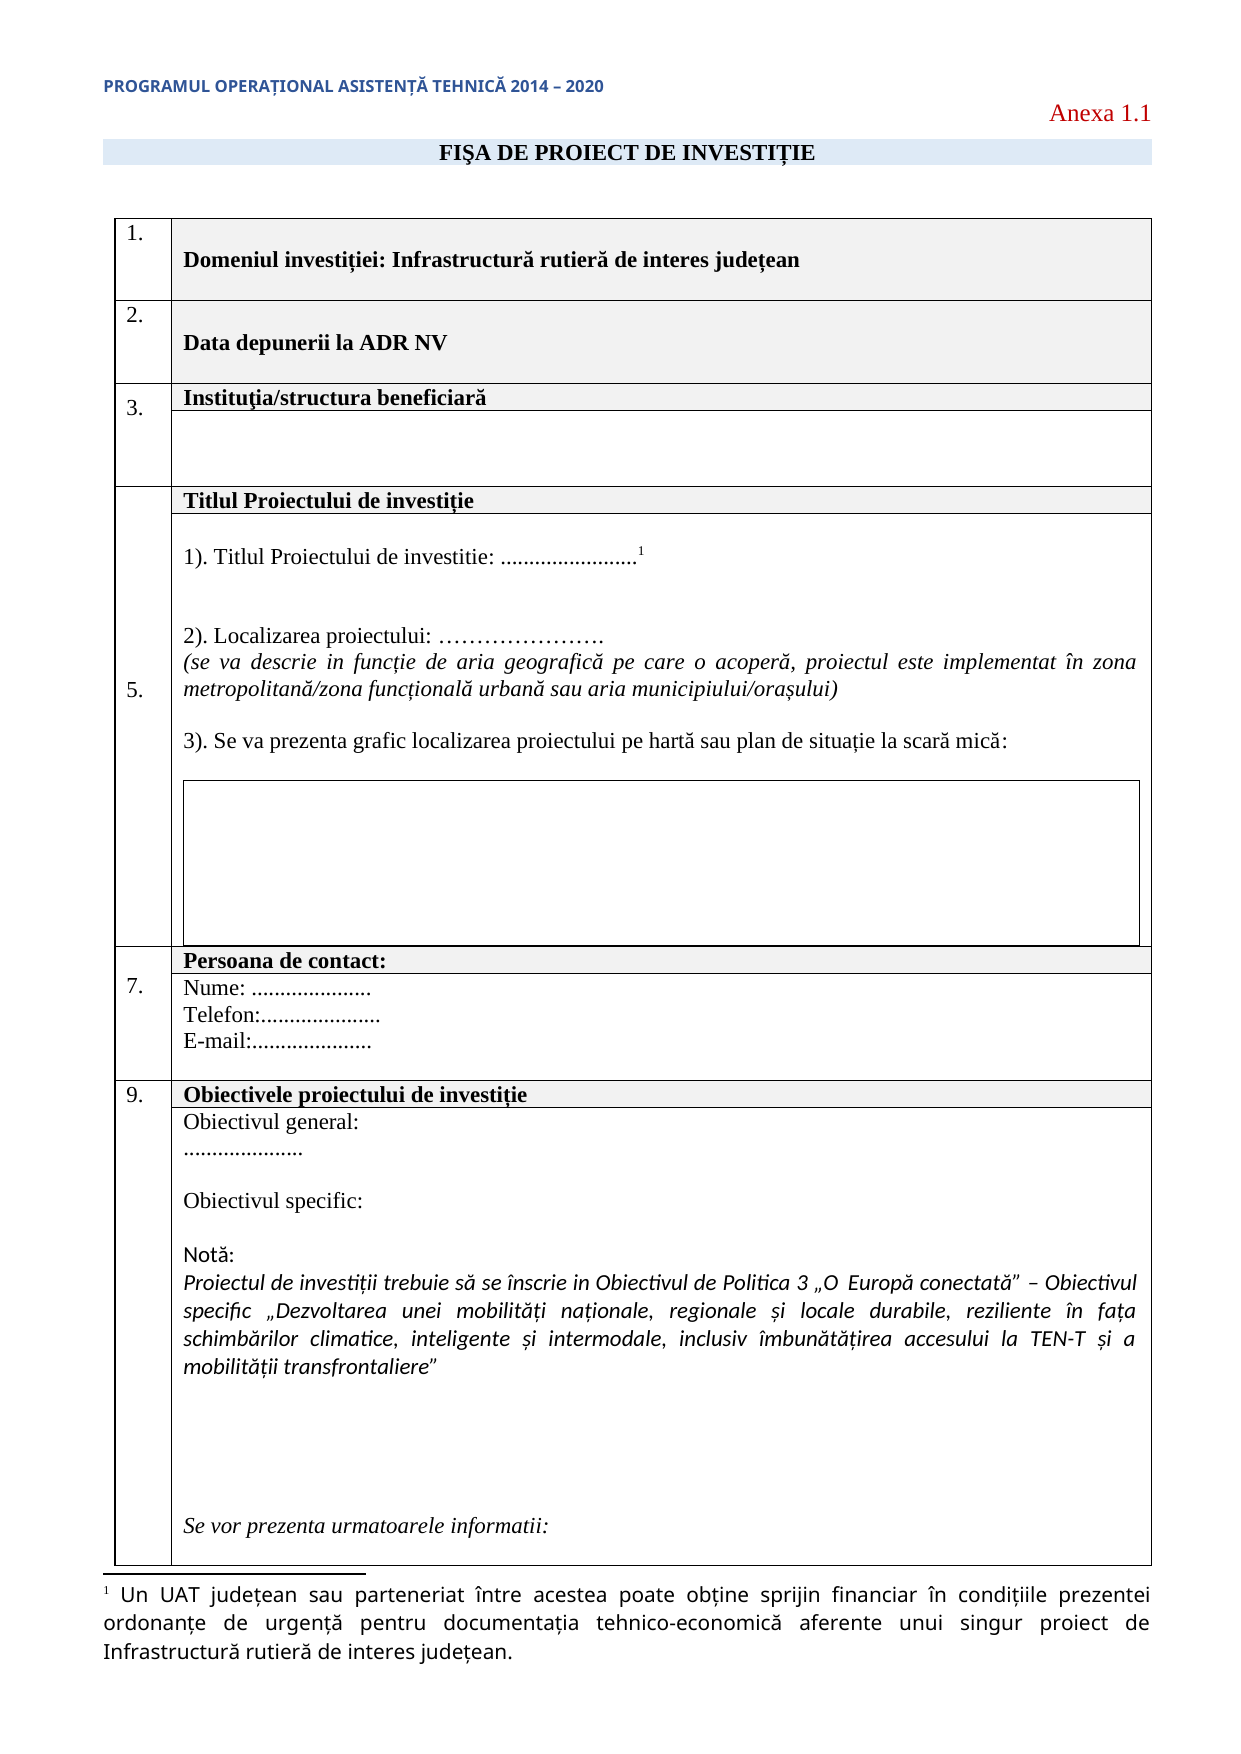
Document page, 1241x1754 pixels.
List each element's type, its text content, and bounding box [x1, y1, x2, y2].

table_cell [172, 1108, 1151, 1564]
table_cell Obiectivele proiectului de investiție [172, 1081, 1151, 1107]
table_cell [116, 301, 171, 383]
table_cell [116, 487, 171, 946]
table_cell Instituţia/structura beneficiară [172, 384, 1151, 410]
table_cell 1). Titlul Proiectului de investitie: ........................ 2). Localizarea proiectului: …………………. (se va descrie in funcție de aria geografică pe care o acoperă, proiectul este implementat în zona metropolitană/zona funcțională urbană sau aria municipiului/orașului) 3). Se va prezenta grafic localizarea proiectului pe hartă sau plan de situație la scară mică: [172, 514, 1151, 946]
text FIŞA DE PROIECT de investiție [103, 139, 1152, 165]
table_cell Data depunerii la ADR NV [172, 301, 1151, 383]
table_cell [116, 384, 171, 486]
table_cell Titlul Proiectului de investiție [172, 487, 1151, 513]
table_cell Nume: ..................... Telefon:..................... E-mail:..................... [172, 974, 1151, 1080]
table_header Domeniul investiției: Infrastructură rutieră de interes județean [172, 219, 1151, 300]
table_cell [172, 411, 1151, 486]
table_header [116, 219, 171, 300]
table_cell [116, 1081, 171, 1564]
table_cell Persoana de contact: [172, 947, 1151, 973]
table_cell [116, 947, 171, 1080]
